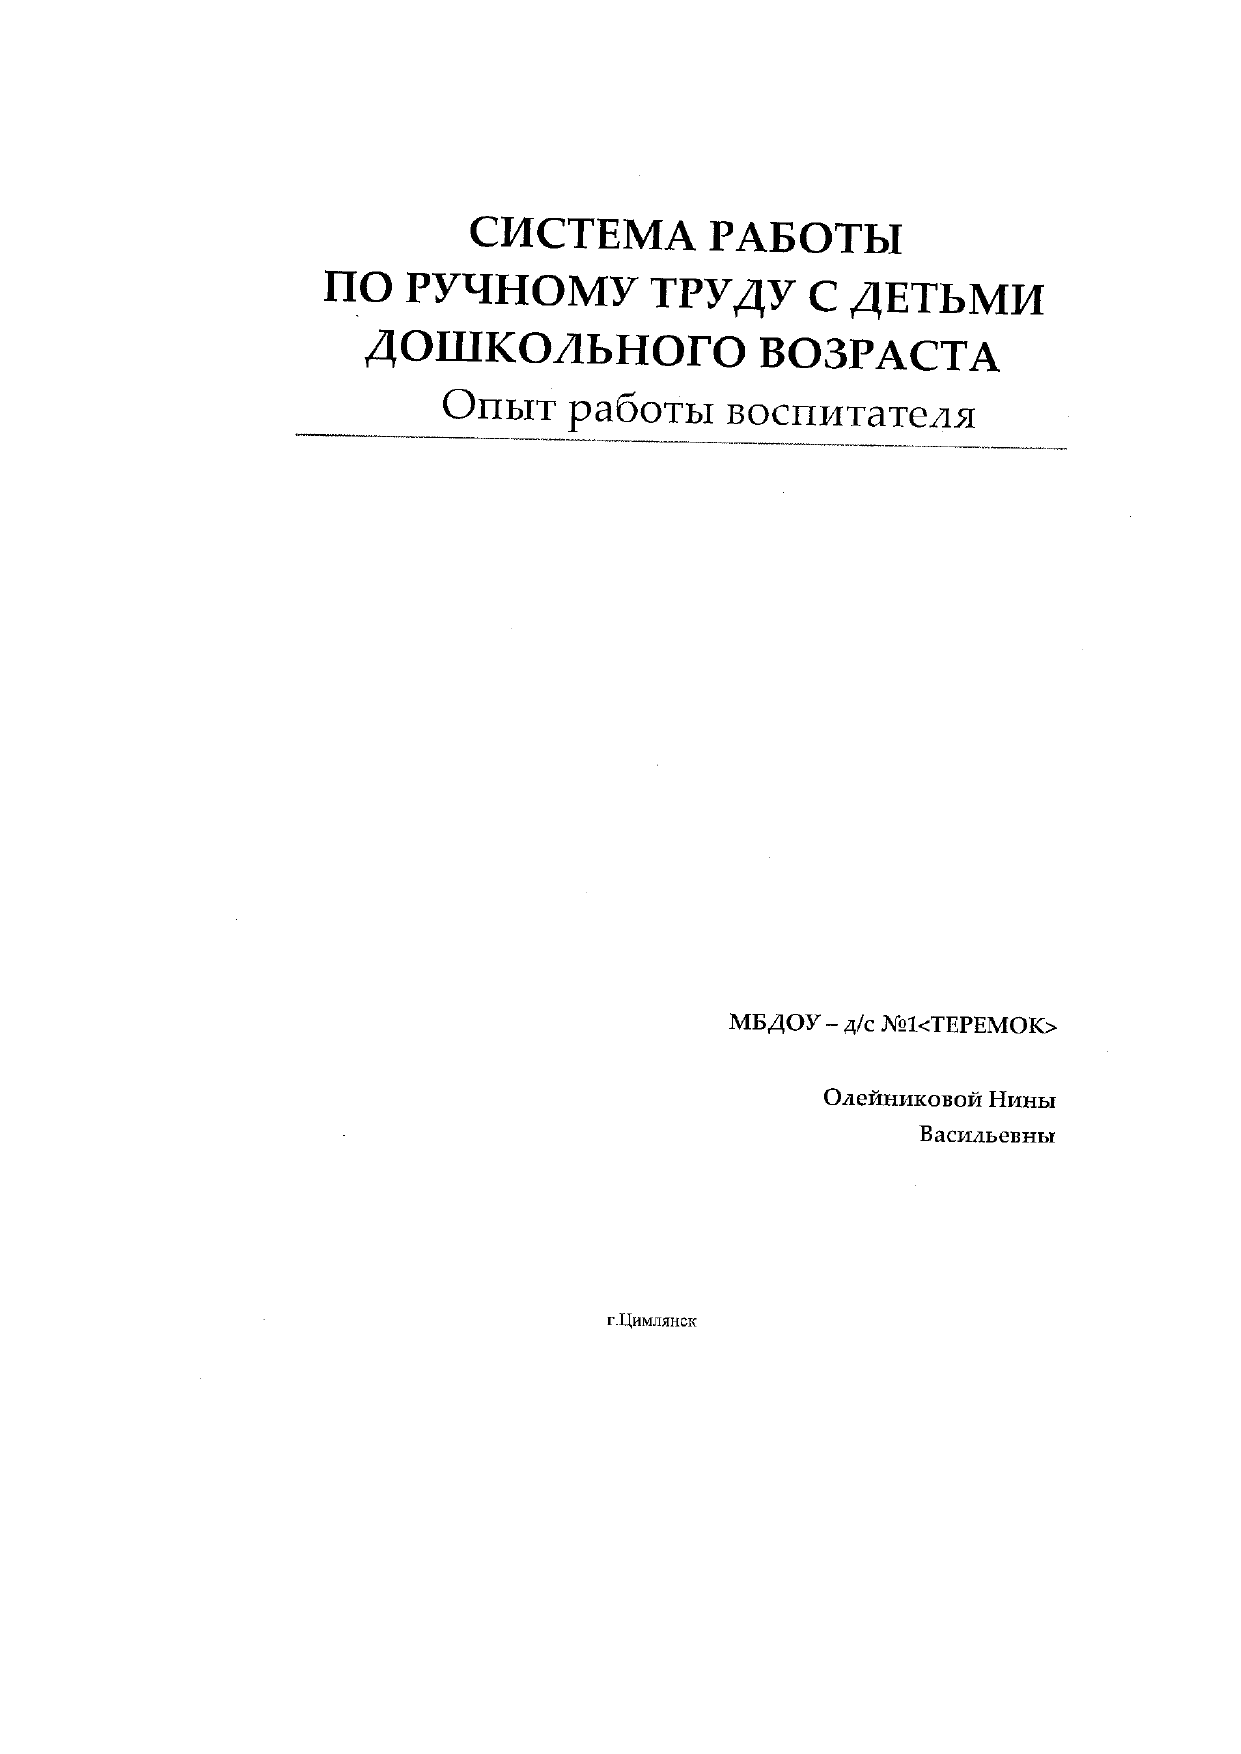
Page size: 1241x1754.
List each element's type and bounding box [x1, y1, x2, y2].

picture [177, 118, 1151, 1497]
